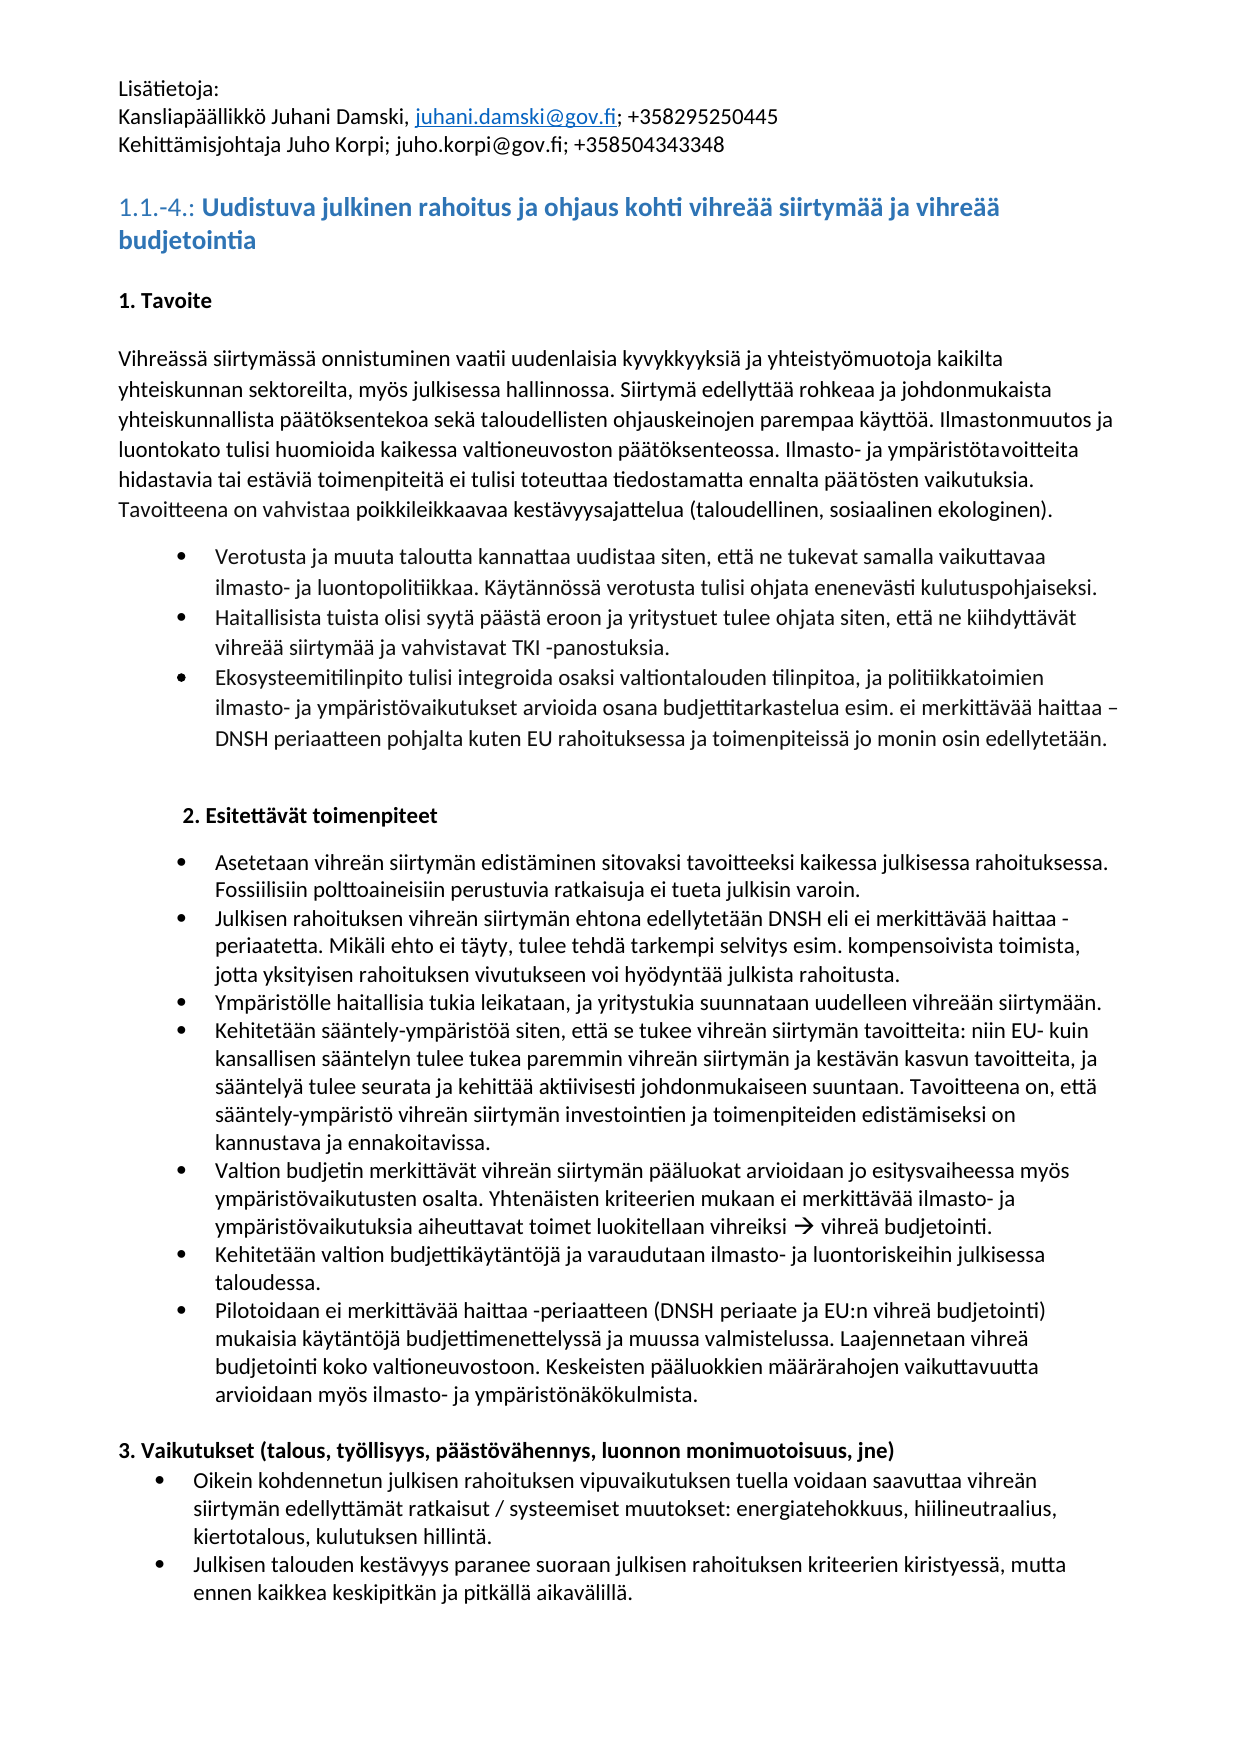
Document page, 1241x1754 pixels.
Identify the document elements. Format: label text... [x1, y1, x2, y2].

list Ympäristölle haitallisia tukia leikataan, ja yritystukia suunnataan uudelleen vihreään siirtymään. [177, 988, 1122, 1016]
text 3. Vaikutukset (talous, työllisyys, päästövähennys, luonnon monimuotoisuus, jne) [118, 1436, 1122, 1464]
subtitle 1.1.-4.: Uudistuva julkinen rahoitus ja ohjaus kohti vihreää siirtymää ja vihreää budjetointia [118, 190, 1122, 256]
list Oikein kohdennetun julkisen rahoituksen vipuvaikutuksen tuella voidaan saavuttaa vihreän siirtymän edellyttämät ratkaisut / systeemiset muutokset: energiatehokkuus, hiilineutraalius, kiertotalous, kulutuksen hillintä. [156, 1466, 1122, 1550]
list Ekosysteemitilinpito tulisi integroida osaksi valtiontalouden tilinpitoa, ja politiikkatoimien ilmasto- ja ympäristövaikutukset arvioida osana budjettitarkastelua esim. ei merkittävää haittaa –DNSH periaatteen pohjalta kuten EU rahoituksessa ja toimenpiteissä jo monin osin edellytetään. [177, 663, 1122, 752]
text 1. Tavoite [118, 286, 1122, 314]
list Haitallisista tuista olisi syytä päästä eroon ja yritystuet tulee ohjata siten, että ne kiihdyttävät vihreää siirtymää ja vahvistavat TKI -panostuksia. [177, 603, 1122, 661]
list Kehitetään valtion budjettikäytäntöjä ja varaudutaan ilmasto- ja luontoriskeihin julkisessa taloudessa. [177, 1240, 1122, 1296]
text 2. Esitettävät toimenpiteet [182, 801, 1122, 829]
list Valtion budjetin merkittävät vihreän siirtymän pääluokat arvioidaan jo esitysvaiheessa myös ympäristövaikutusten osalta. Yhtenäisten kriteerien mukaan ei merkittävää ilmasto- ja ympäristövaikutuksia aiheuttavat toimet luokitellaan vihreiksi vihreä budjetointi. [177, 1156, 1122, 1240]
text Vihreässä siirtymässä onnistuminen vaatii uudenlaisia kyvykkyyksiä ja yhteistyömuotoja kaikilta yhteiskunnan sektoreilta, myös julkisessa hallinnossa. Siirtymä edellyttää rohkeaa ja johdonmukaista yhteiskunnallista päätöksentekoa sekä taloudellisten ohjauskeinojen parempaa käyttöä. Ilmastonmuutos ja luontokato tulisi huomioida kaikessa valtioneuvoston päätöksenteossa. Ilmasto- ja ympäristötavoitteita hidastavia tai estäviä toimenpiteitä ei tulisi toteuttaa tiedostamatta ennalta päätösten vaikutuksia. Tavoitteena on vahvistaa poikkileikkaavaa kestävyysajattelua (taloudellinen, sosiaalinen ekologinen). [118, 344, 1122, 523]
list Verotusta ja muuta taloutta kannattaa uudistaa siten, että ne tukevat samalla vaikuttavaa ilmasto- ja luontopolitiikkaa. Käytännössä verotusta tulisi ohjata enenevästi kulutuspohjaiseksi. [177, 542, 1122, 601]
list Kehitetään sääntely-ympäristöä siten, että se tukee vihreän siirtymän tavoitteita: niin EU- kuin kansallisen sääntelyn tulee tukea paremmin vihreän siirtymän ja kestävän kasvun tavoitteita, ja sääntelyä tulee seurata ja kehittää aktiivisesti johdonmukaiseen suuntaan. Tavoitteena on, että sääntely-ympäristö vihreän siirtymän investointien ja toimenpiteiden edistämiseksi on kannustava ja ennakoitavissa. [177, 1016, 1122, 1156]
list Julkisen rahoituksen vihreän siirtymän ehtona edellytetään DNSH eli ei merkittävää haittaa -periaatetta. Mikäli ehto ei täyty, tulee tehdä tarkempi selvitys esim. kompensoivista toimista, jotta yksityisen rahoituksen vivutukseen voi hyödyntää julkista rahoitusta. [177, 904, 1122, 988]
list Julkisen talouden kestävyys paranee suoraan julkisen rahoituksen kriteerien kiristyessä, mutta ennen kaikkea keskipitkän ja pitkällä aikavälillä. [156, 1550, 1122, 1606]
list Pilotoidaan ei merkittävää haittaa -periaatteen (DNSH periaate ja EU:n vihreä budjetointi) mukaisia käytäntöjä budjettimenettelyssä ja muussa valmistelussa. Laajennetaan vihreä budjetointi koko valtioneuvostoon. Keskeisten pääluokkien määrärahojen vaikuttavuutta arvioidaan myös ilmasto- ja ympäristönäkökulmista. [177, 1296, 1122, 1408]
list Asetetaan vihreän siirtymän edistäminen sitovaksi tavoitteeksi kaikessa julkisessa rahoituksessa. Fossiilisiin polttoaineisiin perustuvia ratkaisuja ei tueta julkisin varoin. [177, 848, 1122, 904]
